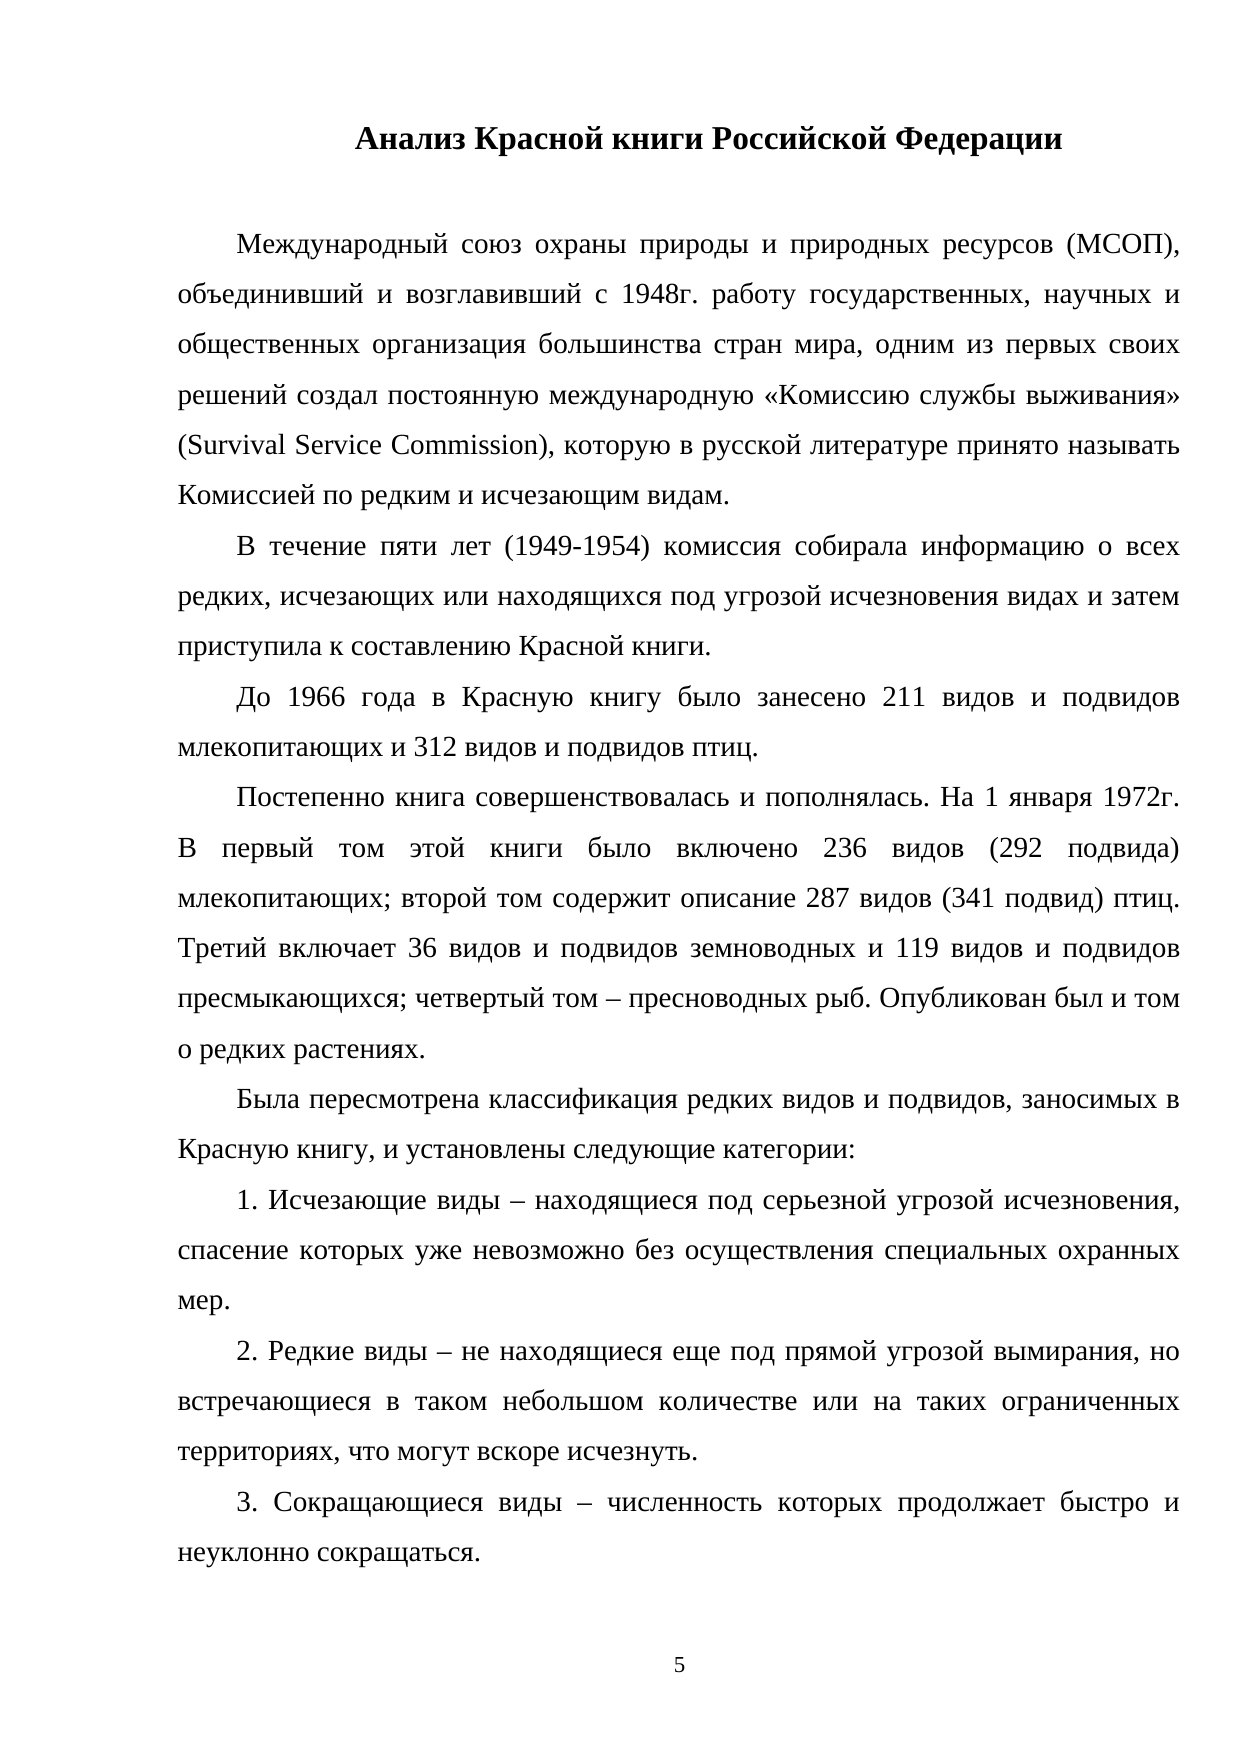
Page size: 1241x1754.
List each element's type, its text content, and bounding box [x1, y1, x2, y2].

text До 1966 года в Красную книгу было занесено 211 видов и подвидов млекопитающих и 312 видов и подвидов птиц. [177, 679, 1181, 763]
text Была пересмотрена классификация редких видов и подвидов, заносимых в Красную книгу, и установлены следующие категории: [177, 1081, 1181, 1165]
text Анализ Красной книги Российской Федерации [177, 118, 1181, 156]
text 2. Редкие виды – не находящиеся еще под прямой угрозой вымирания, но встречающиеся в таком небольшом количестве или на таких ограниченных территориях, что могут вскоре исчезнуть. [177, 1333, 1181, 1467]
text Постепенно книга совершенствовалась и пополнялась. На 1 января 1972г. В первый том этой книги было включено 236 видов (292 подвида) млекопитающих; второй том содержит описание 287 видов (341 подвид) птиц. Третий включает 36 видов и подвидов земноводных и 119 видов и подвидов пресмыкающихся; четвертый том – пресноводных рыб. Опубликован был и том о редких растениях. [177, 779, 1181, 1064]
text Международный союз охраны природы и природных ресурсов (МСОП), объединивший и возглавивший с 1948г. работу государственных, научных и общественных организация большинства стран мира, одним из первых своих решений создал постоянную международную «Комиссию службы выживания» (Survival Service Commission), которую в русской литературе принято называть Комиссией по редким и исчезающим видам. [177, 226, 1181, 511]
text 1. Исчезающие виды – находящиеся под серьезной угрозой исчезновения, спасение которых уже невозможно без осуществления специальных охранных мер. [177, 1182, 1181, 1316]
text В течение пяти лет (1949-1954) комиссия собирала информацию о всех редких, исчезающих или находящихся под угрозой исчезновения видах и затем приступила к составлению Красной книги. [177, 528, 1181, 662]
text 3. Сокращающиеся виды – численность которых продолжает быстро и неуклонно сокращаться. [177, 1484, 1181, 1568]
